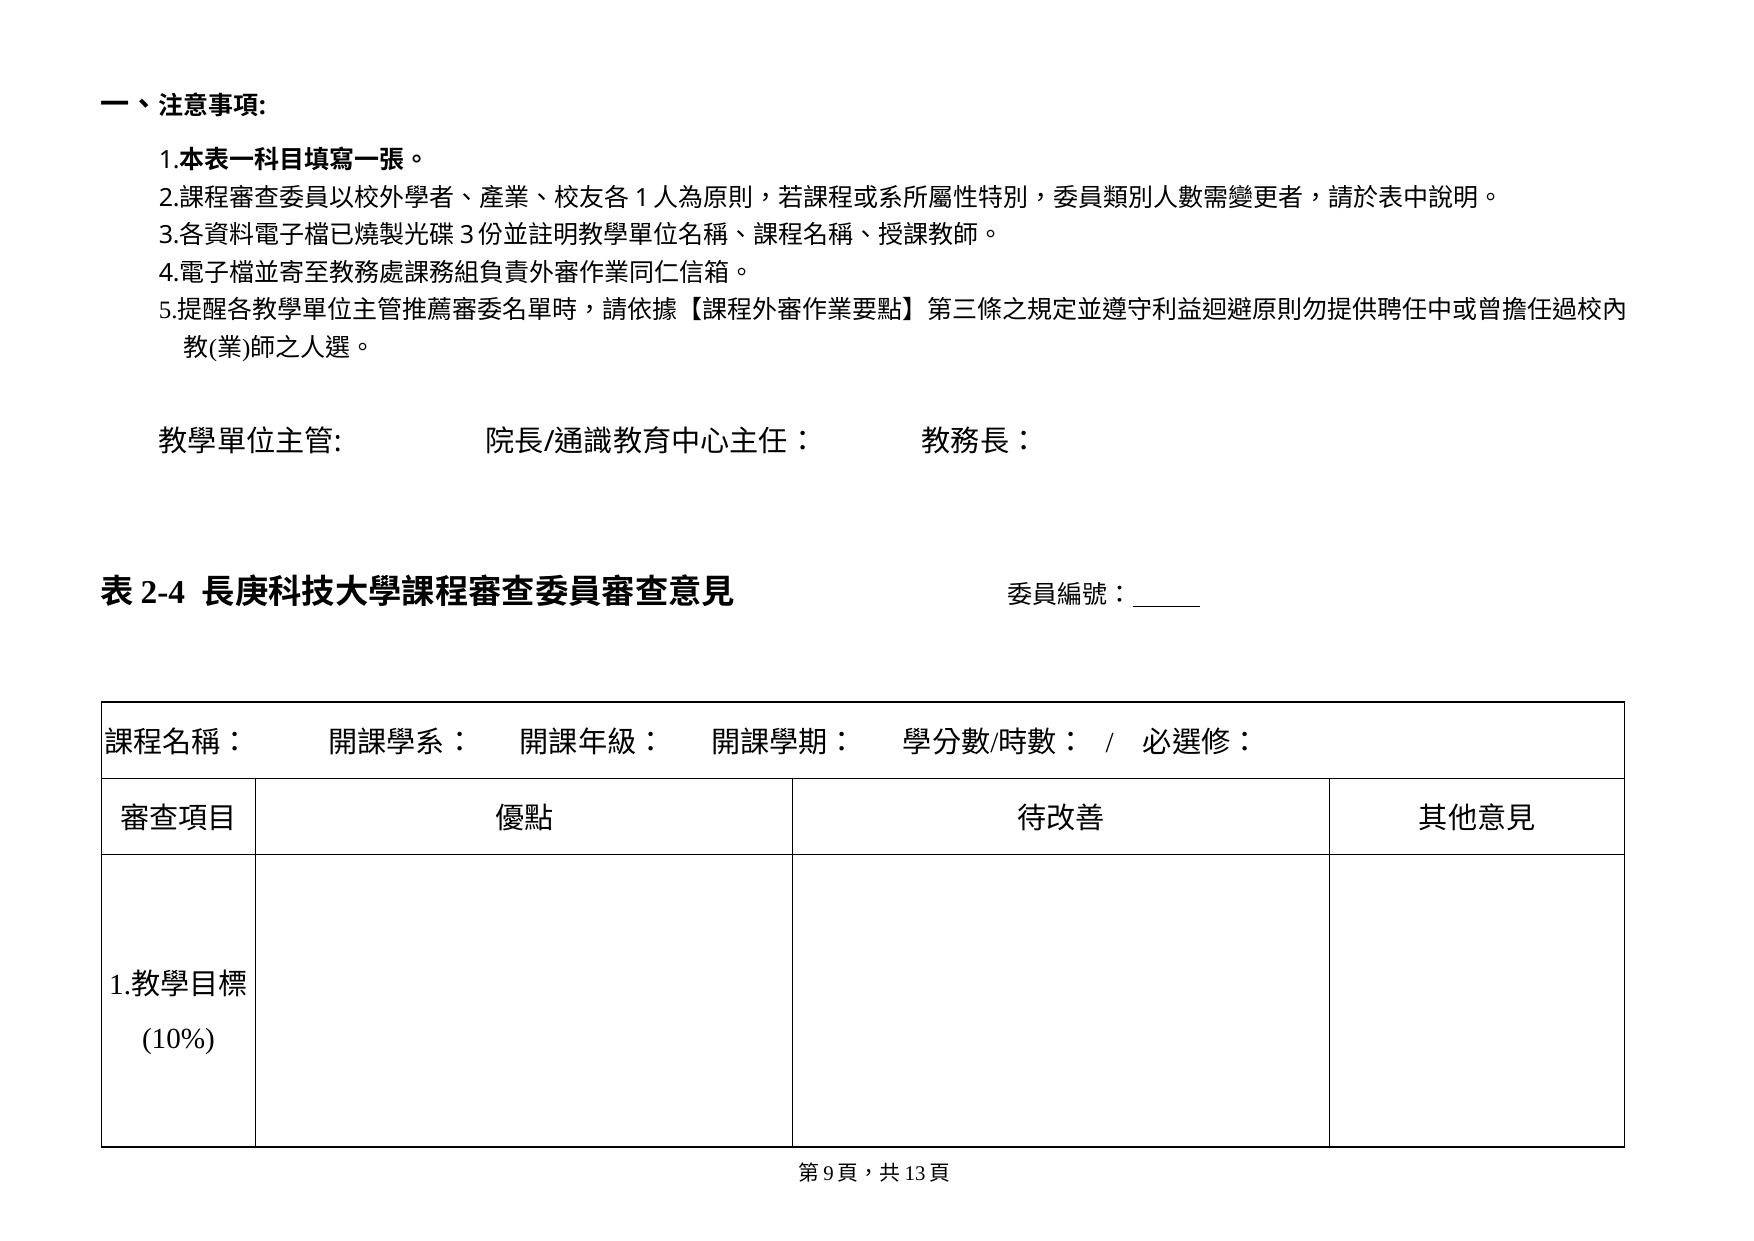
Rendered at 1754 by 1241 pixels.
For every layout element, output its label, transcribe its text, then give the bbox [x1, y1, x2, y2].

table_cell 審查項目 [102, 779, 255, 853]
text 1.本表一科目填寫一張。 [158, 139, 1648, 176]
table_cell 其他意見 [1330, 779, 1624, 853]
text 教學單位主管: 院長/通識教育中心主任： 教務長： [158, 401, 1648, 476]
text 4.電子檔並寄至教務處課務組負責外審作業同仁信箱。 [158, 251, 1648, 289]
table_cell 待改善 [793, 779, 1329, 853]
text 5.提醒各教學單位主管推薦審委名單時，請依據【課程外審作業要點】第三條之規定並遵守利益迴避原則勿提供聘任中或曾擔任過校內教(業)師之人選。 [158, 289, 1648, 364]
table_cell 1.教學目標 (10%) [102, 855, 255, 1146]
table_cell [1330, 855, 1624, 1146]
table_header 課程名稱： 開課學系： 開課年級： 開課學期： 學分數/時數： / 必選修： [102, 703, 1624, 777]
text 表2-4 長庚科技大學課程審查委員審查意見 委員編號： [100, 551, 1648, 626]
table_cell 優點 [256, 779, 792, 853]
table_cell [793, 855, 1329, 1146]
text 一、注意事項: [100, 64, 1648, 139]
text 2.課程審查委員以校外學者、產業、校友各1人為原則，若課程或系所屬性特別，委員類別人數需變更者，請於表中說明。 [158, 176, 1648, 214]
table_cell [256, 855, 792, 1146]
text 3.各資料電子檔已燒製光碟3份並註明教學單位名稱、課程名稱、授課教師。 [158, 214, 1648, 251]
